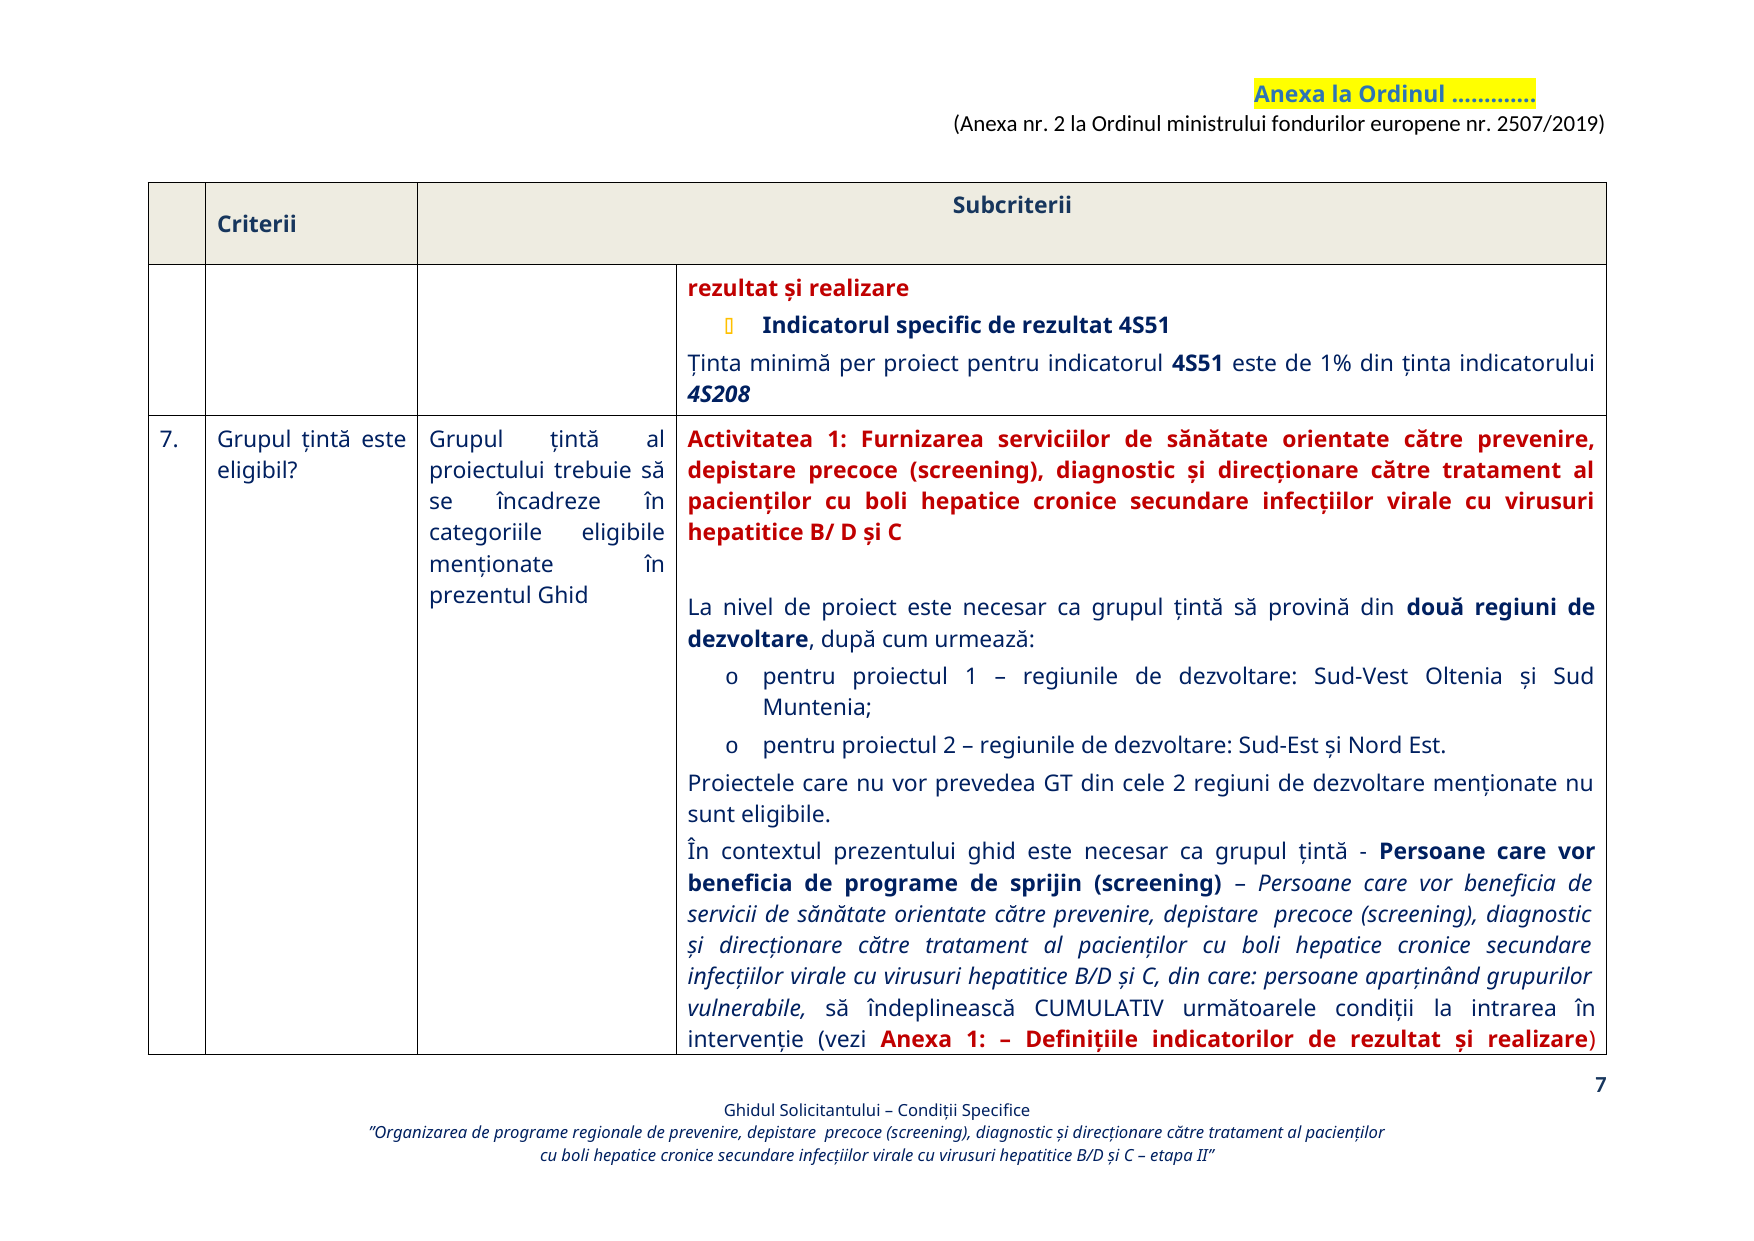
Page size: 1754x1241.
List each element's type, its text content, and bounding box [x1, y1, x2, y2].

table_header Subcriterii [418, 183, 1606, 264]
table_cell 7. [149, 416, 205, 1054]
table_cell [677, 265, 1606, 415]
table_cell Grupul țintă este eligibil? [206, 416, 417, 1054]
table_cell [206, 265, 417, 415]
table_header Criterii [206, 183, 417, 264]
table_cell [677, 416, 1606, 1054]
table_header [149, 183, 205, 264]
table_cell [418, 265, 676, 415]
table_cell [418, 416, 676, 1054]
table_cell 6. [149, 265, 205, 415]
